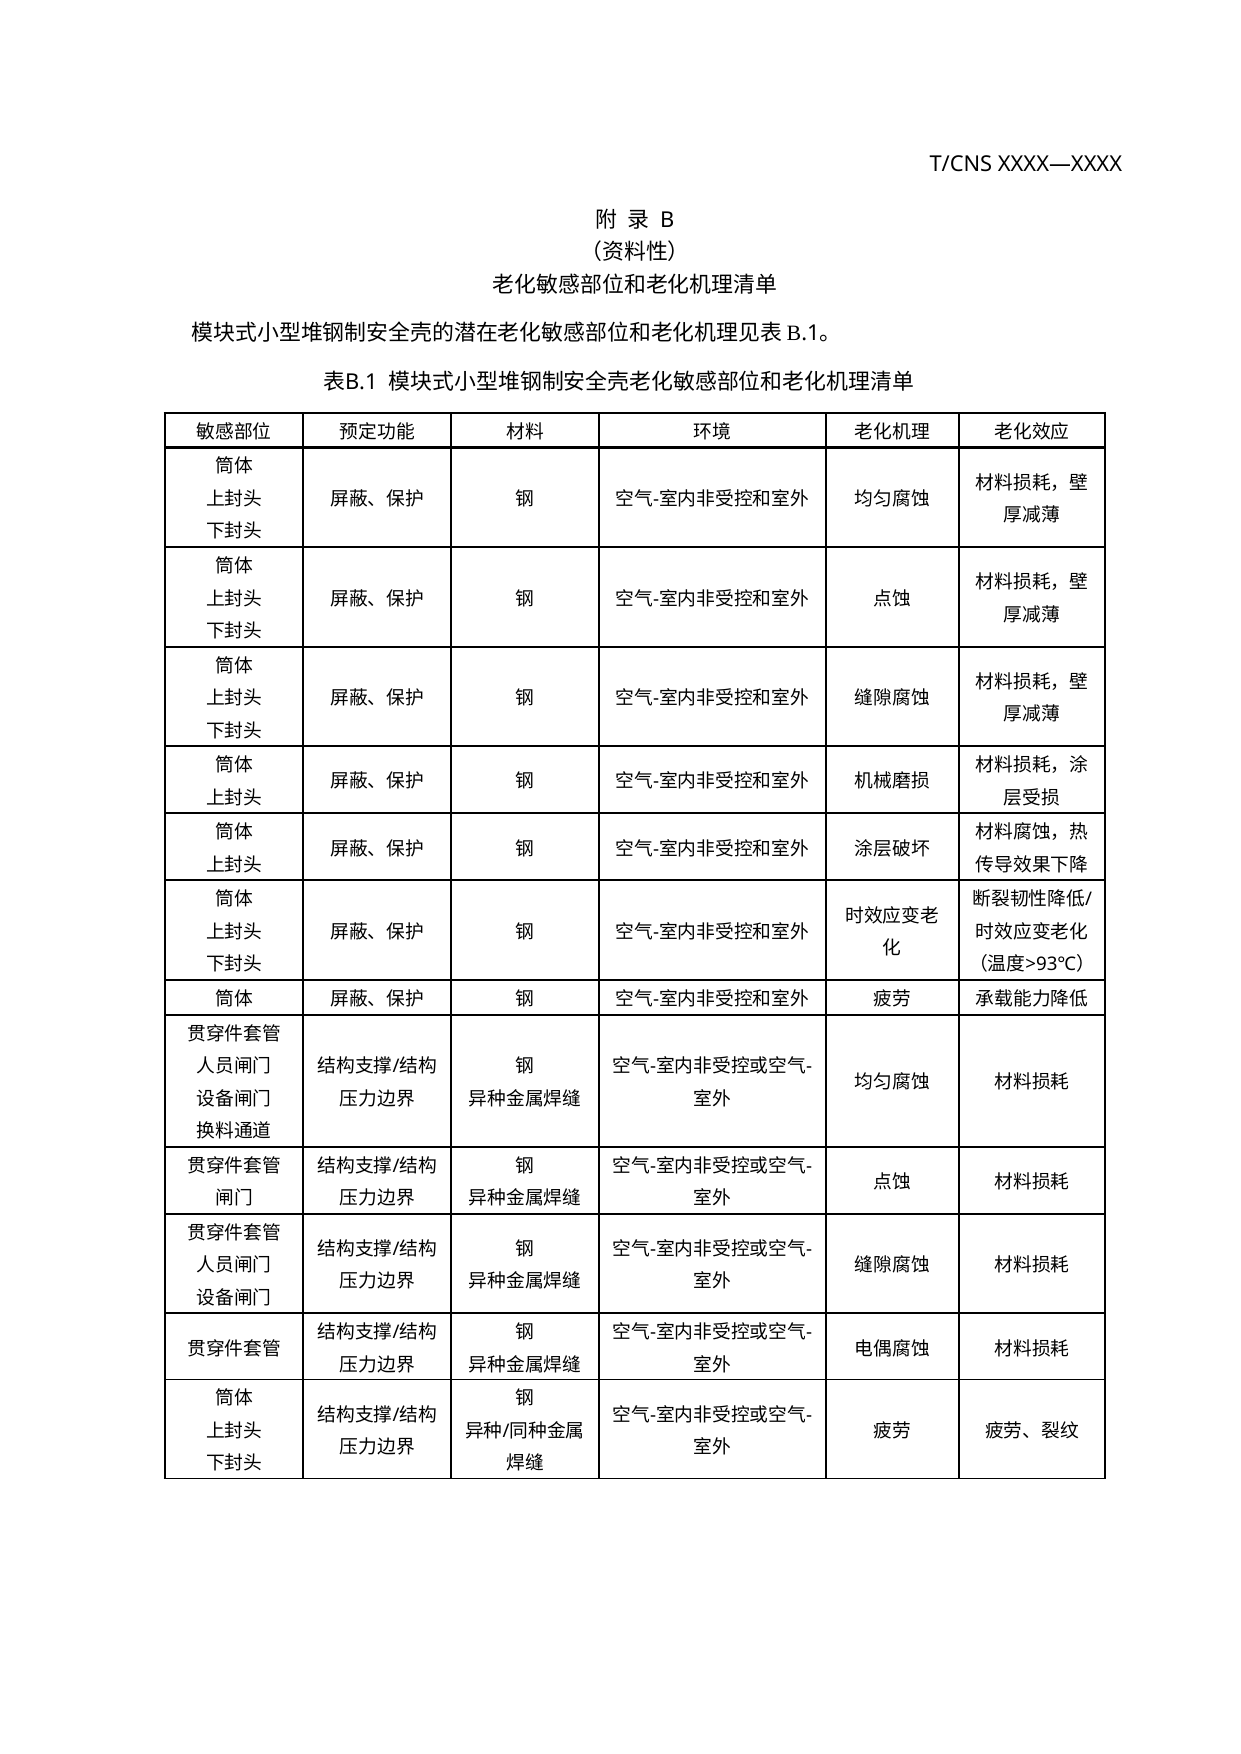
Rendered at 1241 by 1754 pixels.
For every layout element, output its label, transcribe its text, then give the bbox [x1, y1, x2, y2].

text 模块式小型堆钢制安全壳的潜在老化敏感部位和老化机理见表B.1。 [148, 315, 1122, 348]
table_header 环境 [600, 414, 825, 446]
table_cell 钢 异种金属焊缝 [452, 1314, 598, 1379]
table_cell 空气-室内非受控或空气-室外 [600, 1016, 825, 1146]
table_cell 结构支撑/结构压力边界 [304, 1215, 450, 1312]
table_cell 筒体 上封头 下封头 [166, 548, 302, 646]
table_cell 贯穿件套管 人员闸门 设备闸门 换料通道 [166, 1016, 302, 1146]
table_cell 钢 异种金属焊缝 [452, 1016, 598, 1146]
table_cell 均匀腐蚀 [827, 1016, 958, 1146]
table_cell 屏蔽、保护 [304, 449, 450, 546]
table_header 预定功能 [304, 414, 450, 446]
table_cell 钢 [452, 881, 598, 979]
table_header 材料 [452, 414, 598, 446]
table_cell 屏蔽、保护 [304, 747, 450, 812]
table_cell 空气-室内非受控和室外 [600, 548, 825, 646]
table_cell 承载能力降低 [960, 981, 1104, 1013]
table_cell 筒体 上封头 下封头 [166, 881, 302, 979]
table_header 老化效应 [960, 414, 1104, 446]
table_cell 空气-室内非受控和室外 [600, 449, 825, 546]
table_cell 点蚀 [827, 1148, 958, 1213]
table_cell 筒体 上封头 [166, 814, 302, 879]
table_cell 筒体 上封头 下封头 [166, 648, 302, 745]
table_cell 空气-室内非受控和室外 [600, 747, 825, 812]
table_cell 钢 异种/同种金属焊缝 [452, 1380, 598, 1478]
table_cell 缝隙腐蚀 [827, 1215, 958, 1312]
table_cell 材料损耗，涂层受损 [960, 747, 1104, 812]
table_cell 结构支撑/结构压力边界 [304, 1380, 450, 1478]
table_cell 涂层破坏 [827, 814, 958, 879]
table_cell 钢 [452, 548, 598, 646]
table_header 敏感部位 [166, 414, 302, 446]
table_cell 钢 [452, 981, 598, 1013]
text （资料性） 老化敏感部位和老化机理清单 [148, 201, 1122, 299]
table_cell 空气-室内非受控或空气-室外 [600, 1314, 825, 1379]
table_cell 材料腐蚀，热传导效果下降 [960, 814, 1104, 879]
table_cell 贯穿件套管 [166, 1314, 302, 1379]
table_cell 材料损耗 [960, 1314, 1104, 1379]
table_cell 空气-室内非受控或空气-室外 [600, 1148, 825, 1213]
table_cell 材料损耗，壁厚减薄 [960, 548, 1104, 646]
table_cell 断裂韧性降低/时效应变老化（温度>93℃） [960, 881, 1104, 979]
table_cell 空气-室内非受控和室外 [600, 981, 825, 1013]
table_cell 钢 [452, 747, 598, 812]
table_cell 空气-室内非受控和室外 [600, 881, 825, 979]
table_cell 空气-室内非受控和室外 [600, 648, 825, 745]
table_cell 屏蔽、保护 [304, 548, 450, 646]
table_cell 点蚀 [827, 548, 958, 646]
table_cell 材料损耗 [960, 1016, 1104, 1146]
table_cell 筒体 上封头 [166, 747, 302, 812]
table_cell 钢 [452, 648, 598, 745]
table_cell 钢 [452, 814, 598, 879]
table_cell 材料损耗 [960, 1215, 1104, 1312]
text 模块式小型堆钢制安全壳老化敏感部位和老化机理清单 [148, 364, 1122, 396]
table_header 老化机理 [827, 414, 958, 446]
table_cell 均匀腐蚀 [827, 449, 958, 546]
table_cell 屏蔽、保护 [304, 648, 450, 745]
table_cell 筒体 上封头 下封头 [166, 449, 302, 546]
table_cell 屏蔽、保护 [304, 814, 450, 879]
table_cell 结构支撑/结构压力边界 [304, 1016, 450, 1146]
table_cell 结构支撑/结构压力边界 [304, 1148, 450, 1213]
table_cell 屏蔽、保护 [304, 881, 450, 979]
table_cell 空气-室内非受控或空气-室外 [600, 1380, 825, 1478]
table_cell 电偶腐蚀 [827, 1314, 958, 1379]
table_cell 疲劳 [827, 981, 958, 1013]
table_cell 缝隙腐蚀 [827, 648, 958, 745]
table_cell 疲劳 [827, 1380, 958, 1478]
table_cell 空气-室内非受控或空气-室外 [600, 1215, 825, 1312]
table_cell 空气-室内非受控和室外 [600, 814, 825, 879]
table_cell 结构支撑/结构压力边界 [304, 1314, 450, 1379]
table_cell 材料损耗，壁厚减薄 [960, 449, 1104, 546]
table_cell 机械磨损 [827, 747, 958, 812]
table_cell 疲劳、裂纹 [960, 1380, 1104, 1478]
table_cell 筒体 上封头 下封头 [166, 1380, 302, 1478]
table_cell 屏蔽、保护 [304, 981, 450, 1013]
table_cell 材料损耗 [960, 1148, 1104, 1213]
table_cell 时效应变老化 [827, 881, 958, 979]
table_cell 贯穿件套管 人员闸门 设备闸门 [166, 1215, 302, 1312]
table_cell 材料损耗，壁厚减薄 [960, 648, 1104, 745]
table_cell 筒体 [166, 981, 302, 1013]
table_cell 钢 异种金属焊缝 [452, 1148, 598, 1213]
table_cell 钢 [452, 449, 598, 546]
table_cell 贯穿件套管 闸门 [166, 1148, 302, 1213]
table_cell 钢 异种金属焊缝 [452, 1215, 598, 1312]
